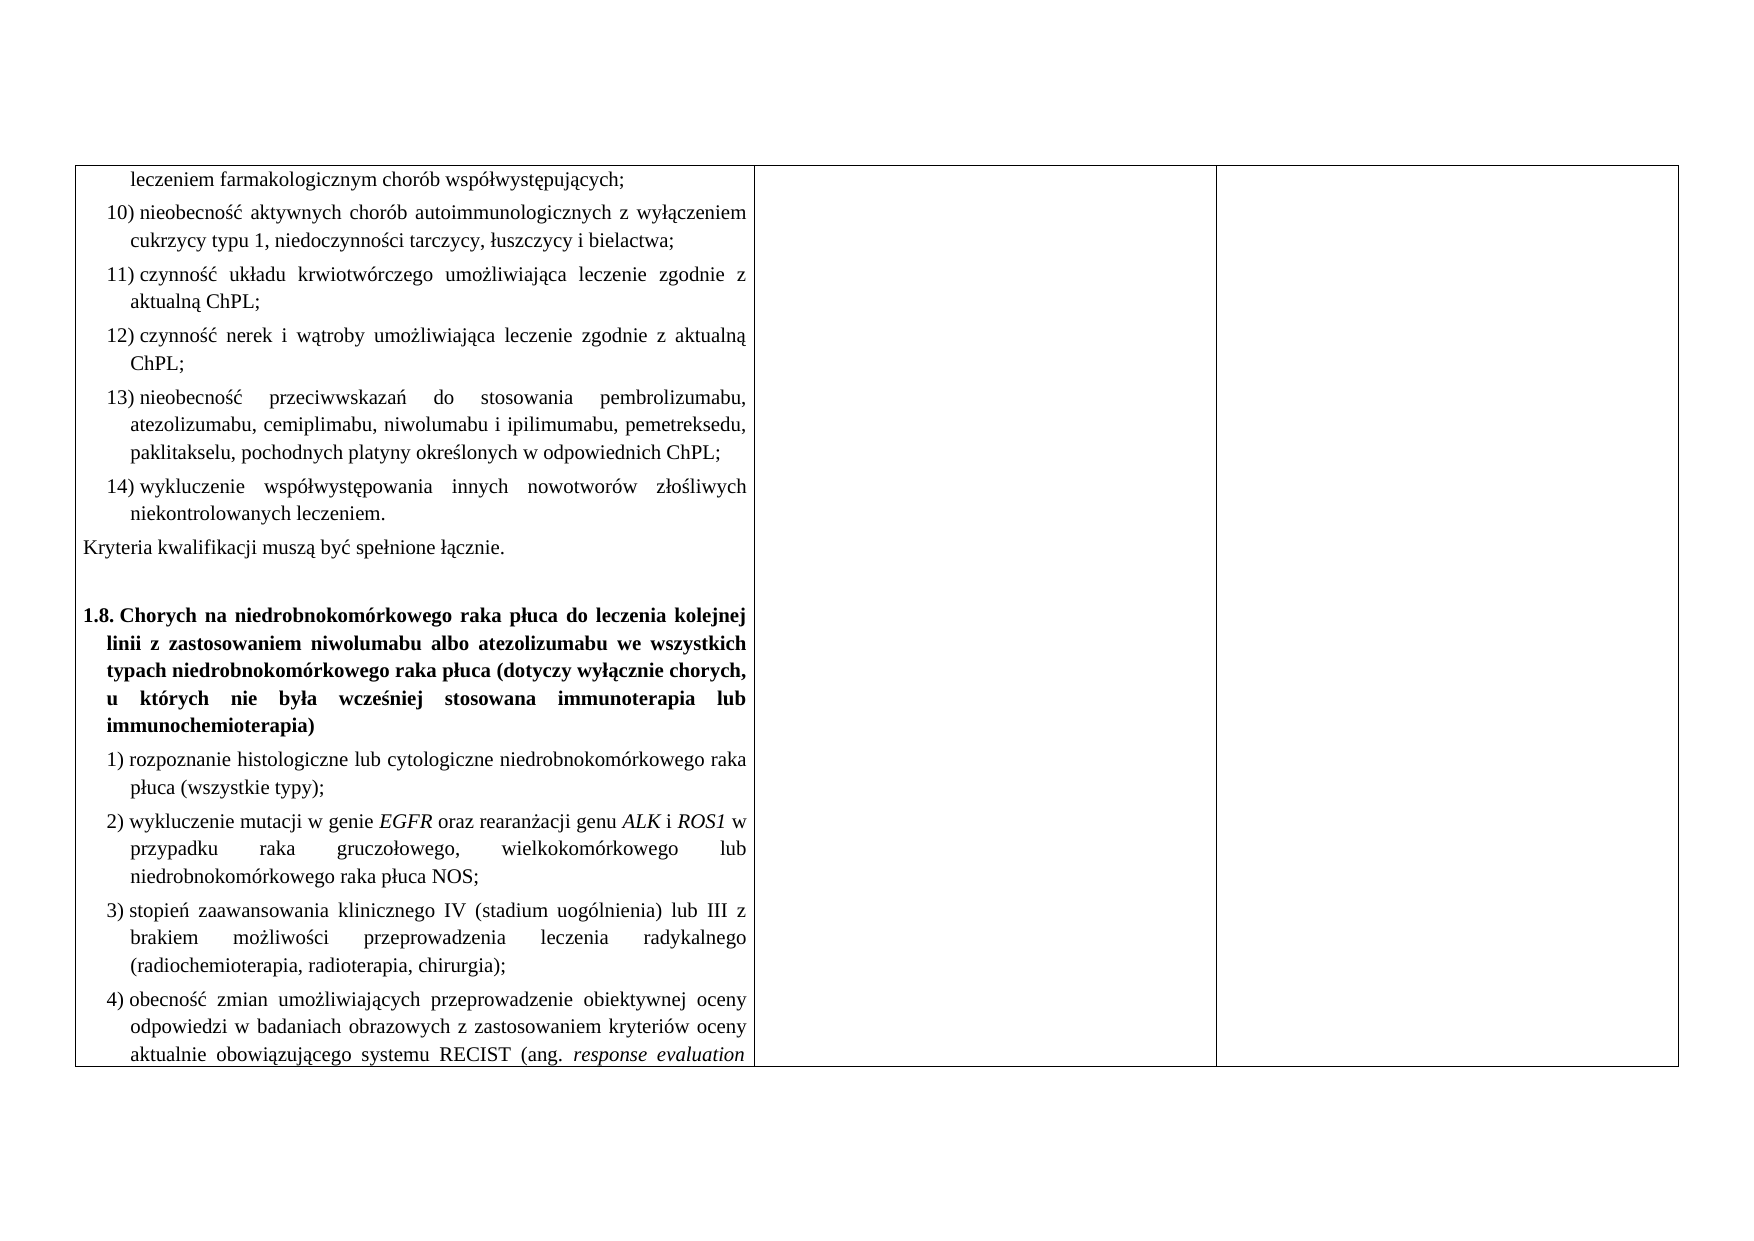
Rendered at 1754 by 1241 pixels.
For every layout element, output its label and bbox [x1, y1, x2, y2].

table_cell [1217, 166, 1678, 1066]
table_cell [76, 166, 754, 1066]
table_cell [755, 166, 1216, 1066]
